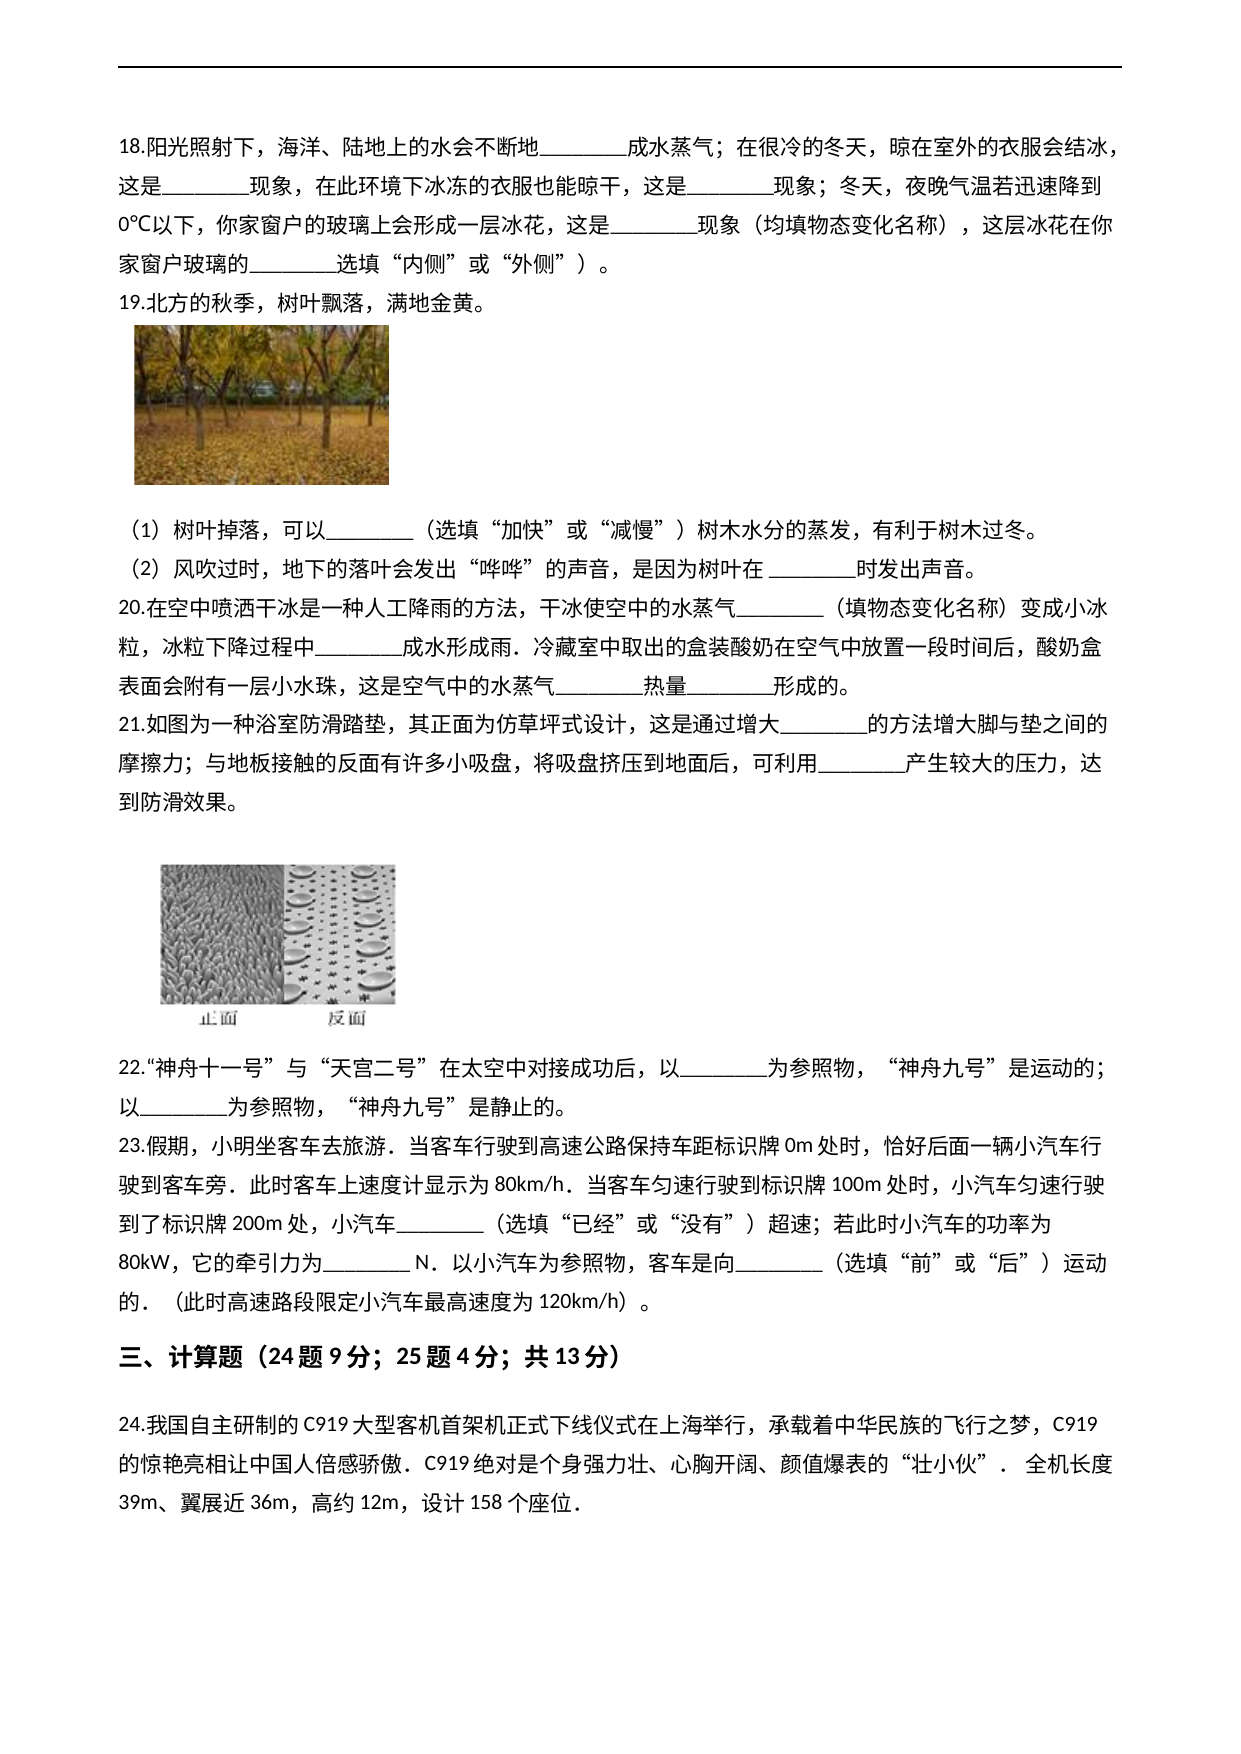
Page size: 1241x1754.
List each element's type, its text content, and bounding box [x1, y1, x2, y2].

text 21.如图为一种浴室防滑踏垫，其正面为仿草坪式设计，这是通过增大________的方法增大脚与垫之间的摩擦力；与地板接触的反面有许多小吸盘，将吸盘挤压到地面后，可利用________产生较大的压力，达到防滑效果。 [118, 707, 1122, 817]
text 24.我国自主研制的C919大型客机首架机正式下线仪式在上海举行，承载着中华民族的飞行之梦，C919的惊艳亮相让中国人倍感骄傲．C919绝对是个身强力壮、心胸开阔、颜值爆表的“壮小伙”． 全机长度39m、翼展近36m，高约12m，设计158个座位． [118, 1408, 1122, 1518]
text 20.在空中喷洒干冰是一种人工降雨的方法，干冰使空中的水蒸气________（填物态变化名称）变成小冰粒，冰粒下降过程中________成水形成雨．冷藏室中取出的盒装酸奶在空气中放置一段时间后，酸奶盒表面会附有一层小水珠，这是空气中的水蒸气________热量________形成的。 [118, 590, 1122, 701]
text 19.北方的秋季，树叶飘落，满地金黄。 [118, 285, 1122, 318]
text 18.阳光照射下，海洋、陆地上的水会不断地________成水蒸气；在很冷的冬天，晾在室外的衣服会结冰，这是________现象，在此环境下冰冻的衣服也能晾干，这是________现象；冬天，夜晚气温若迅速降到0℃以下，你家窗户的玻璃上会形成一层冰花，这是________现象（均填物态变化名称），这层冰花在你家窗户玻璃的________选填“内侧”或“外侧”）。 [118, 129, 1122, 279]
text 22.“神舟十一号”与“天宫二号”在太空中对接成功后，以________为参照物，“神舟九号”是运动的；以________为参照物，“神舟九号”是静止的。 [118, 1051, 1122, 1122]
text 三、计算题（24题9分；25题4分；共13分） [118, 1323, 1122, 1388]
text （2）风吹过时，地下的落叶会发出“哗哗”的声音，是因为树叶在 ________时发出声音。 [118, 552, 1122, 584]
picture [145, 854, 413, 1036]
picture [134, 325, 389, 485]
text （1）树叶掉落，可以________（选填“加快”或“减慢”）树木水分的蒸发，有利于树木过冬。 [118, 513, 1122, 545]
text 23.假期，小明坐客车去旅游．当客车行驶到高速公路保持车距标识牌0m处时，恰好后面一辆小汽车行驶到客车旁．此时客车上速度计显示为80km/h．当客车匀速行驶到标识牌100m处时，小汽车匀速行驶到了标识牌200m处，小汽车________（选填“已经”或“没有”）超速；若此时小汽车的功率为80kW，它的牵引力为________ N．以小汽车为参照物，客车是向________（选填“前”或“后”）运动的．（此时高速路段限定小汽车最高速度为120km/h）。 [118, 1128, 1122, 1317]
